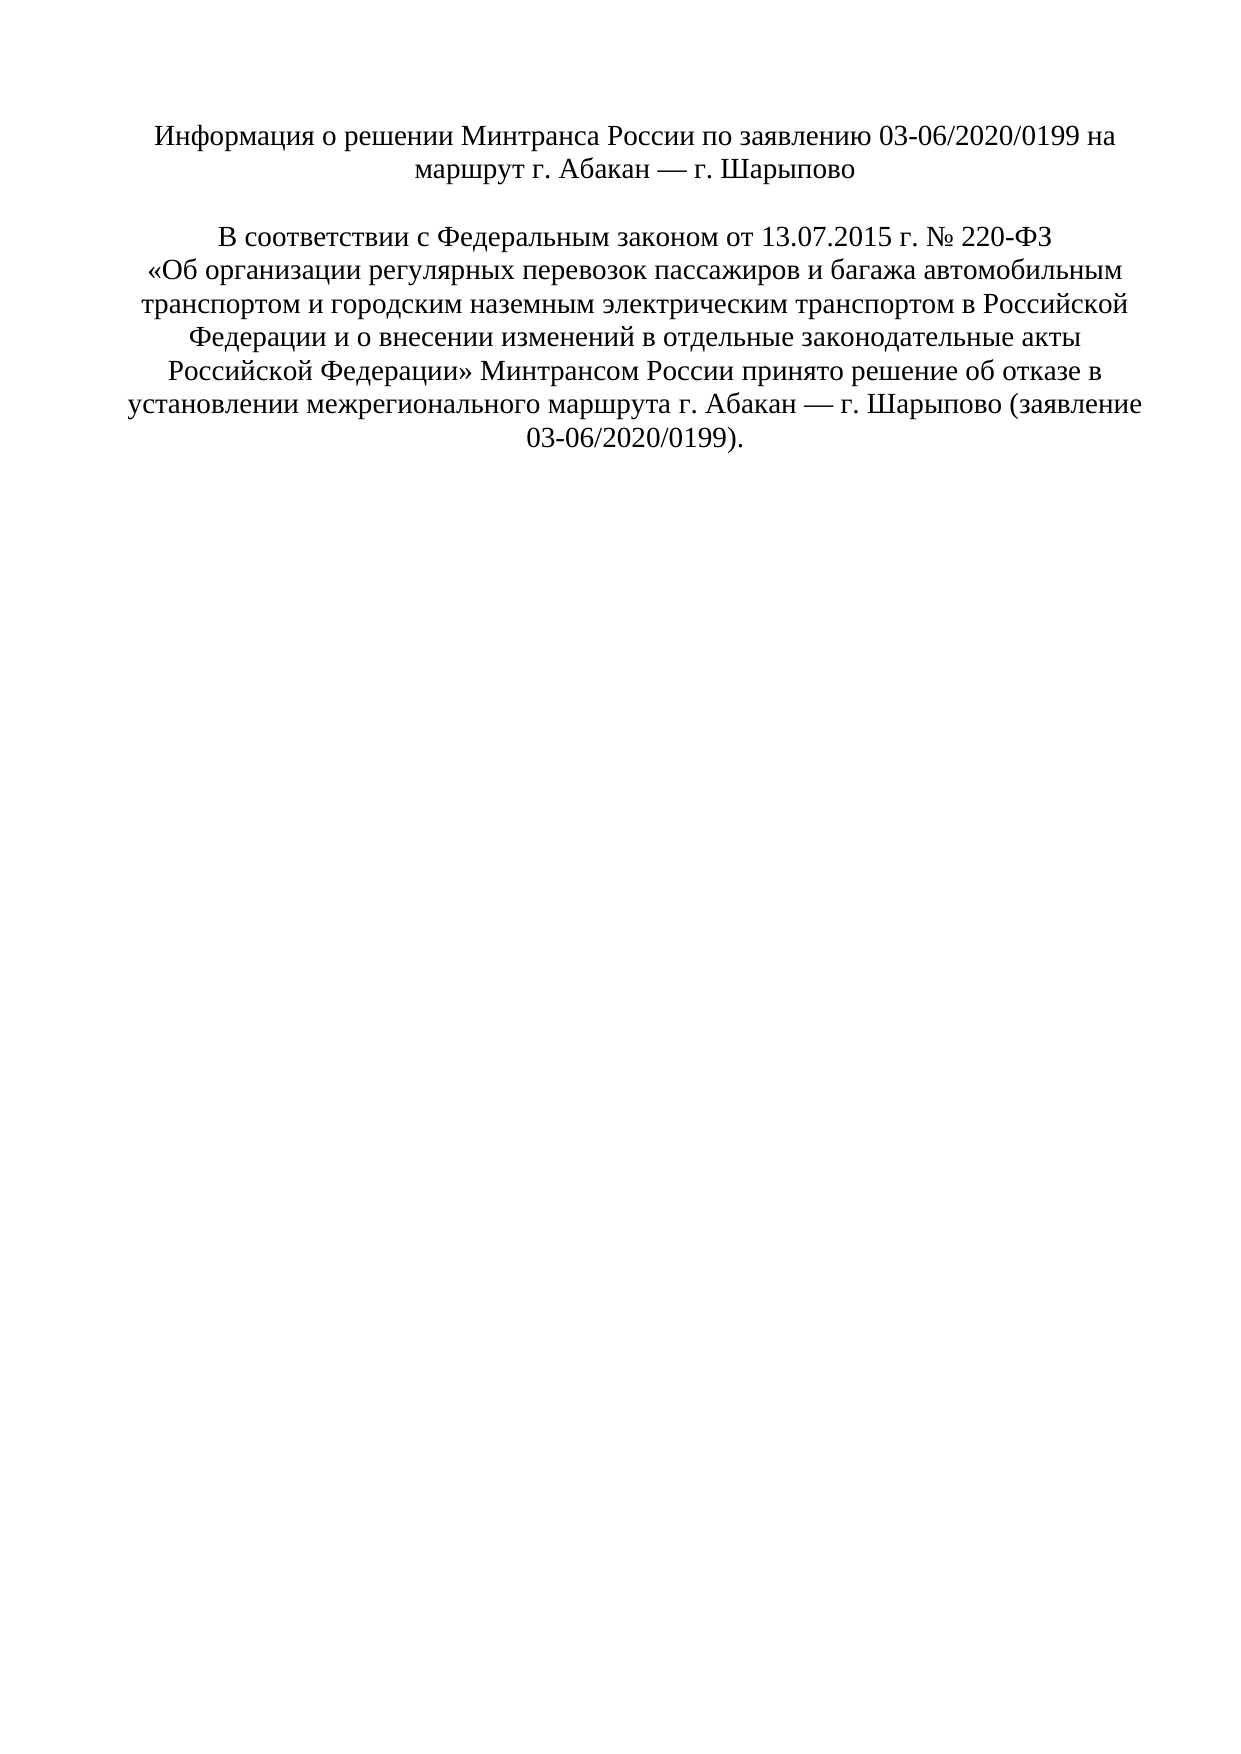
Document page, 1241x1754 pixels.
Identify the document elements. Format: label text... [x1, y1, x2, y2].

text Информация о решении Минтранса России по заявлению 03-06/2020/0199 на маршрут г. Абакан — г. Шарыпово [118, 118, 1152, 185]
text В соответствии с Федеральным законом от 13.07.2015 г. № 220-ФЗ «Об организации регулярных перевозок пассажиров и багажа автомобильным транспортом и городским наземным электрическим транспортом в Российской Федерации и о внесении изменений в отдельные законодательные акты Российской Федерации» Минтрансом России принято решение об отказе в установлении межрегионального маршрута г. Абакан — г. Шарыпово (заявление 03-06/2020/0199). [118, 219, 1152, 453]
